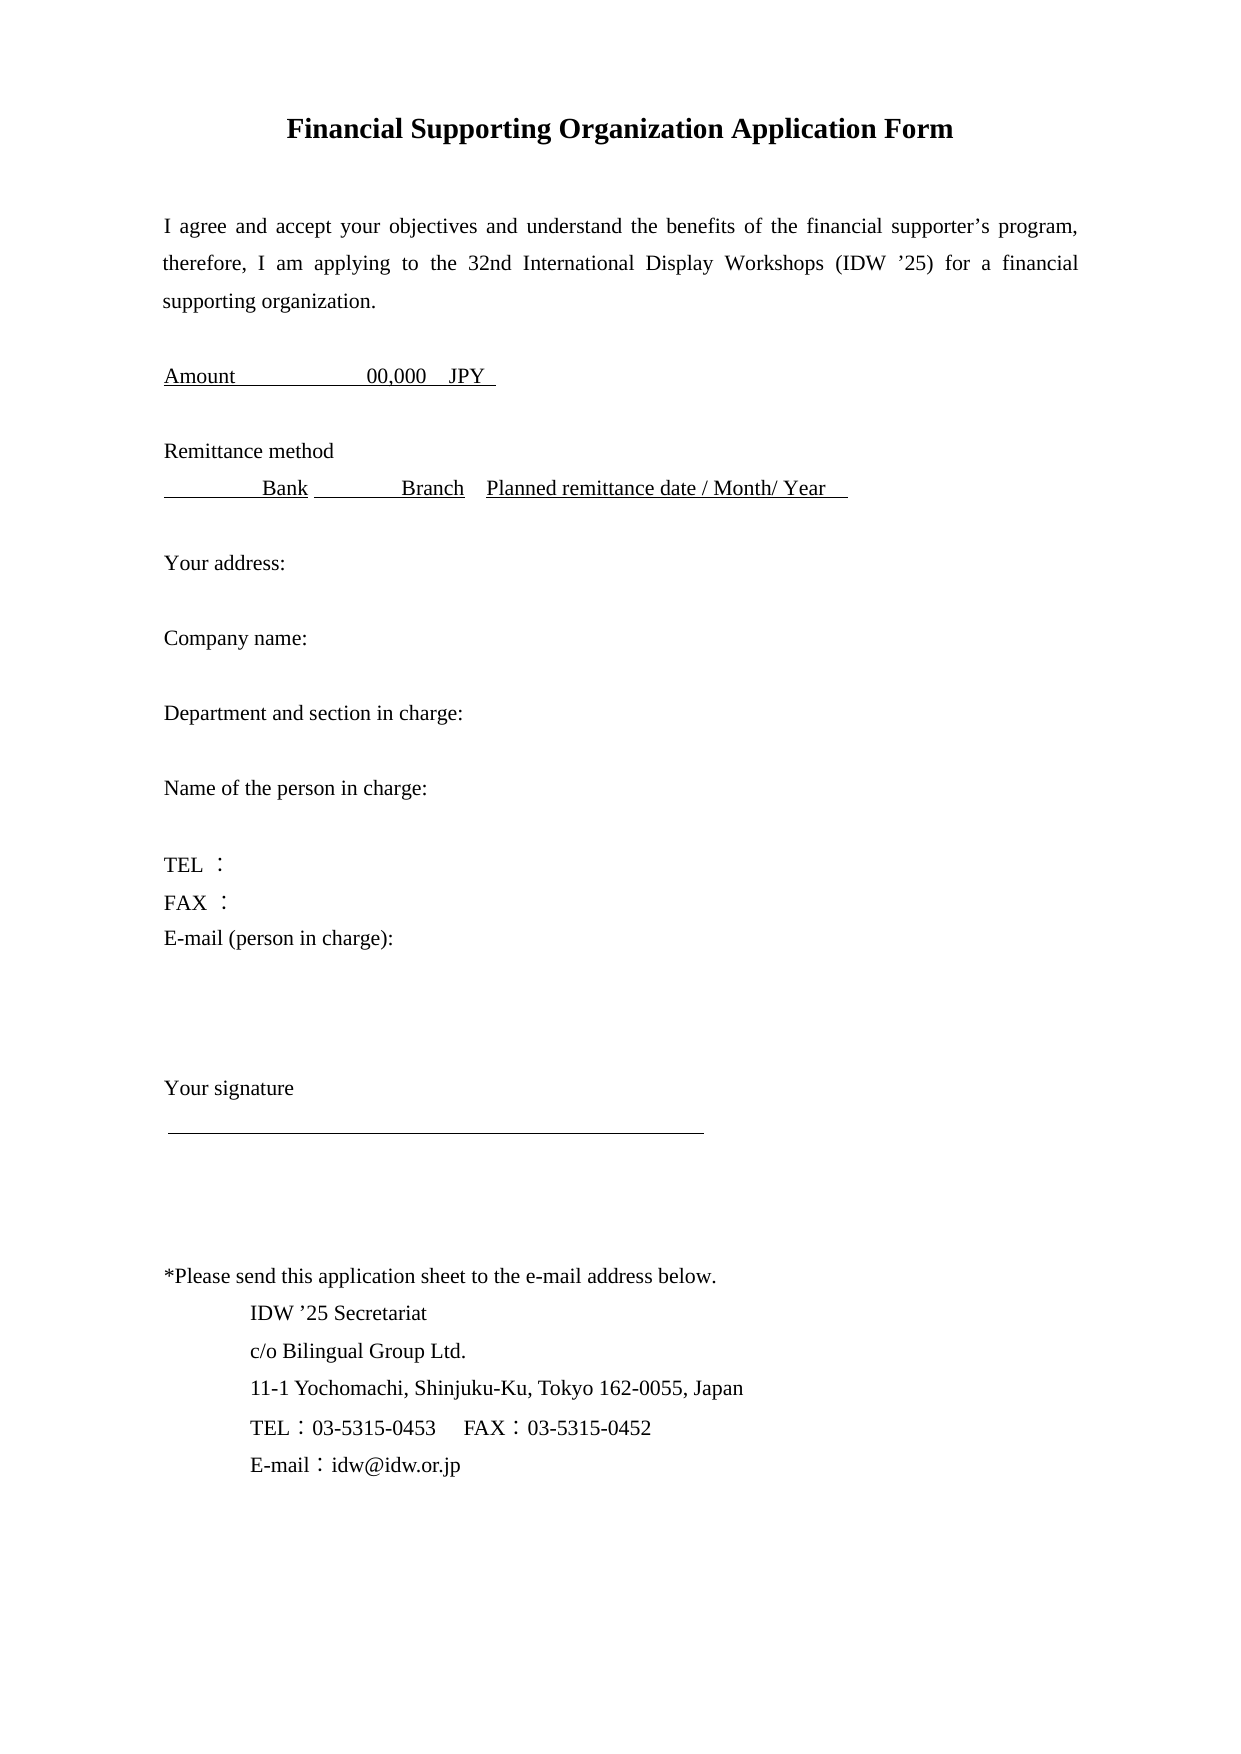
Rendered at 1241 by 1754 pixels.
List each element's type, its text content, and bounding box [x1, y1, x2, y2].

text Amount 00,000 JPY [75, 357, 1165, 394]
text Bank Branch Planned remittance date / Month/ Year [75, 469, 1165, 507]
text Financial Supporting Organization Application Form [75, 111, 1165, 144]
text TEL：03-5315-0453 FAX：03-5315-0452 [75, 1407, 1165, 1444]
text Your address: [75, 544, 1165, 582]
text TEL ： [75, 844, 1165, 882]
text *Please send this application sheet to the e-mail address below. [75, 1257, 1165, 1294]
text Remittance method [75, 432, 1165, 469]
text Department and section in charge: [75, 694, 1165, 732]
text c/o Bilingual Group Ltd. [75, 1332, 1165, 1369]
text FAX ： [75, 882, 1165, 919]
text Your signature [75, 1069, 1165, 1107]
text 11-1 Yochomachi, Shinjuku-Ku, Tokyo 162-0055, Japan [75, 1369, 1165, 1407]
text Name of the person in charge: [75, 769, 1165, 807]
text Company name: [75, 619, 1165, 657]
text I agree and accept your objectives and understand the benefits of the financial supporter’s program, therefore, I am applying to the 32nd International Display Workshops (IDW ’25) for a financial supporting organization. [162, 207, 1079, 319]
text IDW ’25 Secretariat [75, 1294, 1165, 1332]
text E-mail：idw@idw.or.jp [75, 1444, 1165, 1482]
text E-mail (person in charge): [75, 919, 1165, 957]
